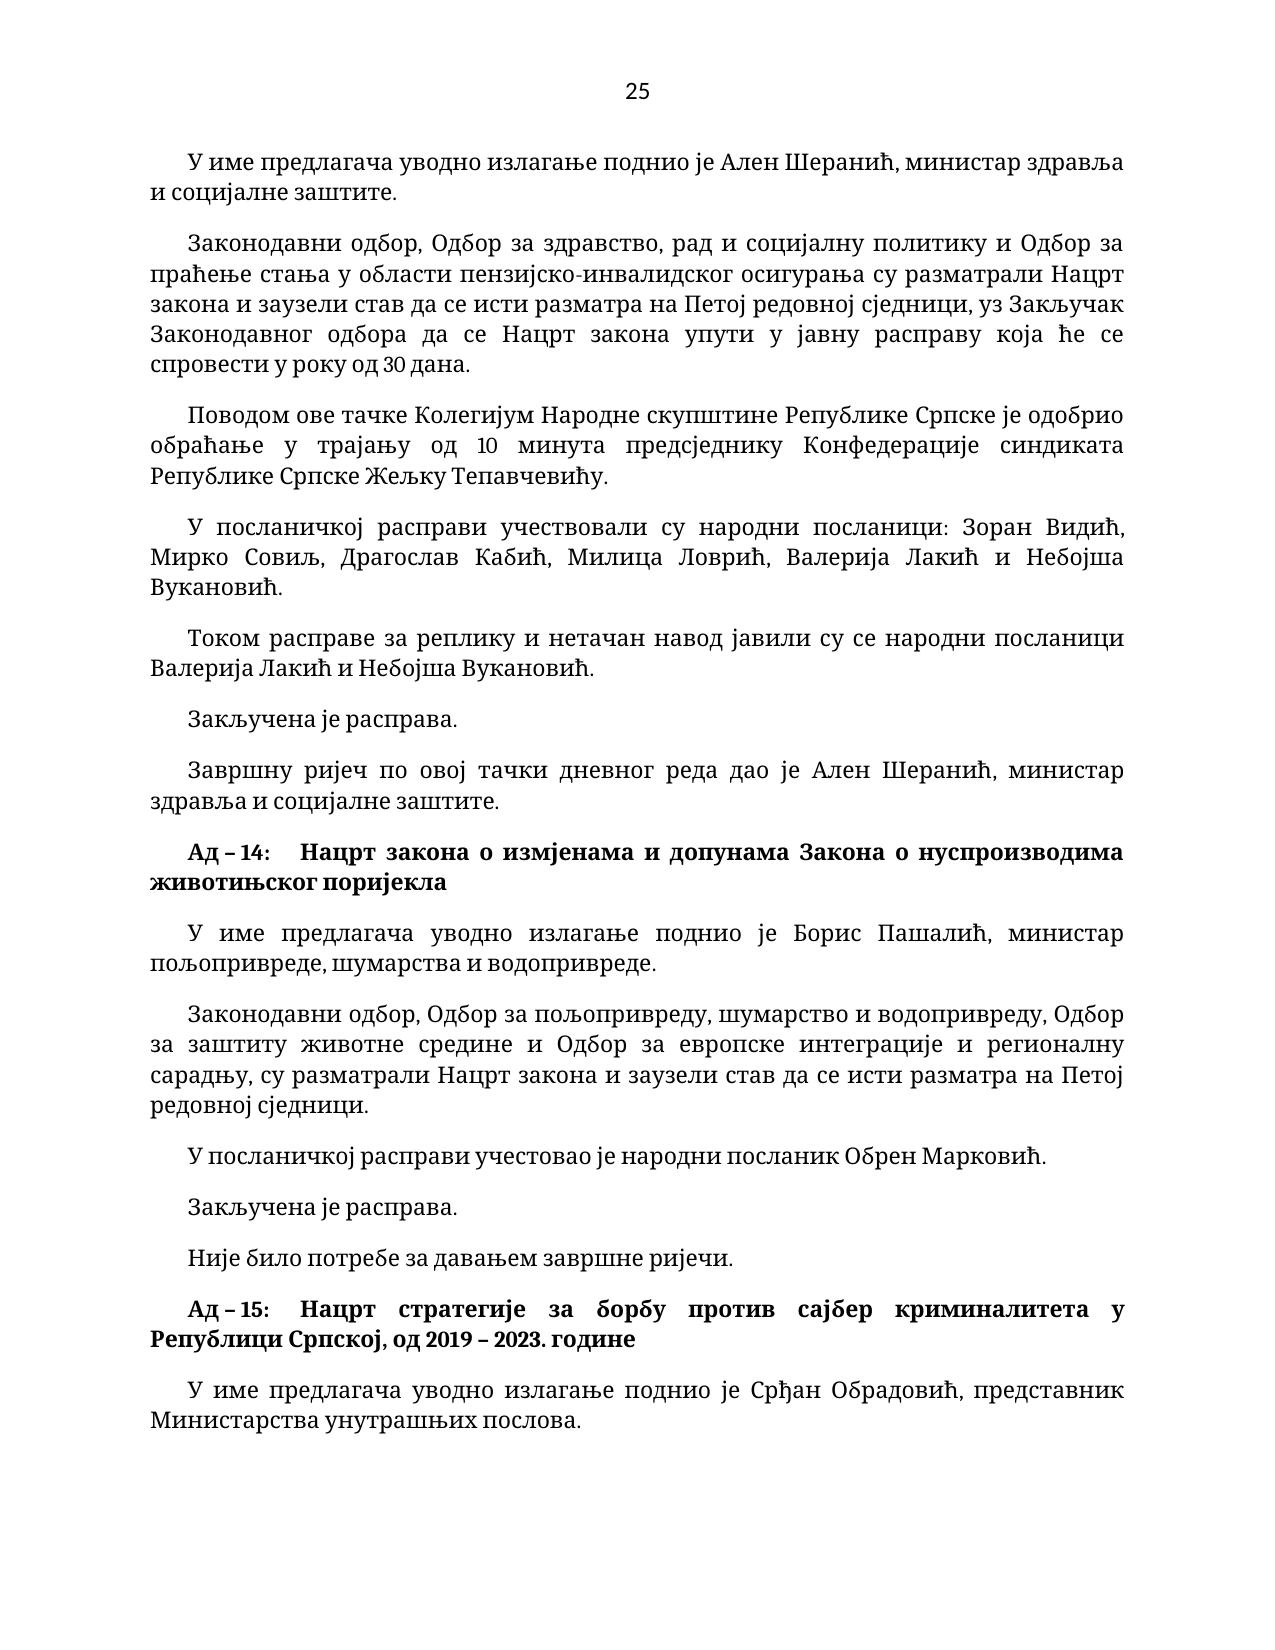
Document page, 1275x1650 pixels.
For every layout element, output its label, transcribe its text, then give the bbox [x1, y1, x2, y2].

text У посланичкој расправи учествовали су народни посланици: Зоран Видић, Мирко Совиљ, Драгослав Кабић, Милица Ловрић, Валерија Лакић и Небојша Вукановић. [150, 514, 1125, 601]
text У име предлагача уводно излагање поднио је Срђан Обрадовић, представник Министарства унутрашњих послова. [150, 1378, 1125, 1435]
text У име предлагача уводно излагање поднио је Ален Шеранић, министар здравља и социјалне заштите. [150, 150, 1125, 207]
text Није било потребе за давањем завршне ријечи. [150, 1246, 1125, 1272]
text Током расправе за реплику и нетачан навод јавили су се народни посланици Валерија Лакић и Небојша Вукановић. [150, 626, 1125, 683]
text У посланичкој расправи учестовао је народни посланик Обрен Марковић. [150, 1144, 1125, 1170]
text Закључена је расправа. [150, 707, 1125, 734]
text У име предлагача уводно излагање поднио је Борис Пашалић, министар пољопривреде, шумарства и водопривреде. [150, 921, 1125, 977]
text Завршну ријеч по овој тачки дневног реда дао је Ален Шеранић, министар здравља и социјалне заштите. [150, 758, 1125, 815]
text Законодавни одбор, Одбор за здравство, рад и социјалну политику и Одбор за праћење стања у области пензијско-инвалидског осигурања су разматрали Нацрт закона и заузели став да се исти разматра на Петој редовној сједници, уз Закључак Законодавног одбора да се Нацрт закона упути у јавну расправу која ће се спровести у року од 30 дана. [150, 231, 1125, 378]
text Ад – 15: Нацрт стратегије за борбу против сајбер криминалитета у Републици Српској, од 2019 – 2023. године [150, 1297, 1125, 1353]
text Законодавни одбор, Одбор за пољопривреду, шумарство и водопривреду, Одбор за заштиту животне средине и Одбор за европске интеграције и регионалну сарадњу, су разматрали Нацрт закона и заузели став да се исти разматра на Петој редовној сједници. [150, 1002, 1125, 1119]
text Ад – 14: Нацрт закона о измјенама и допунама Закона о нуспроизводима животињског поријекла [150, 839, 1125, 896]
text Закључена је расправа. [150, 1195, 1125, 1221]
text Поводом ове тачке Колегијум Народне скупштине Републике Српске је одобрио обраћање у трајању од 10 минута предсједнику Конфедерације синдиката Републике Српске Жељку Тепавчевићу. [150, 403, 1125, 490]
